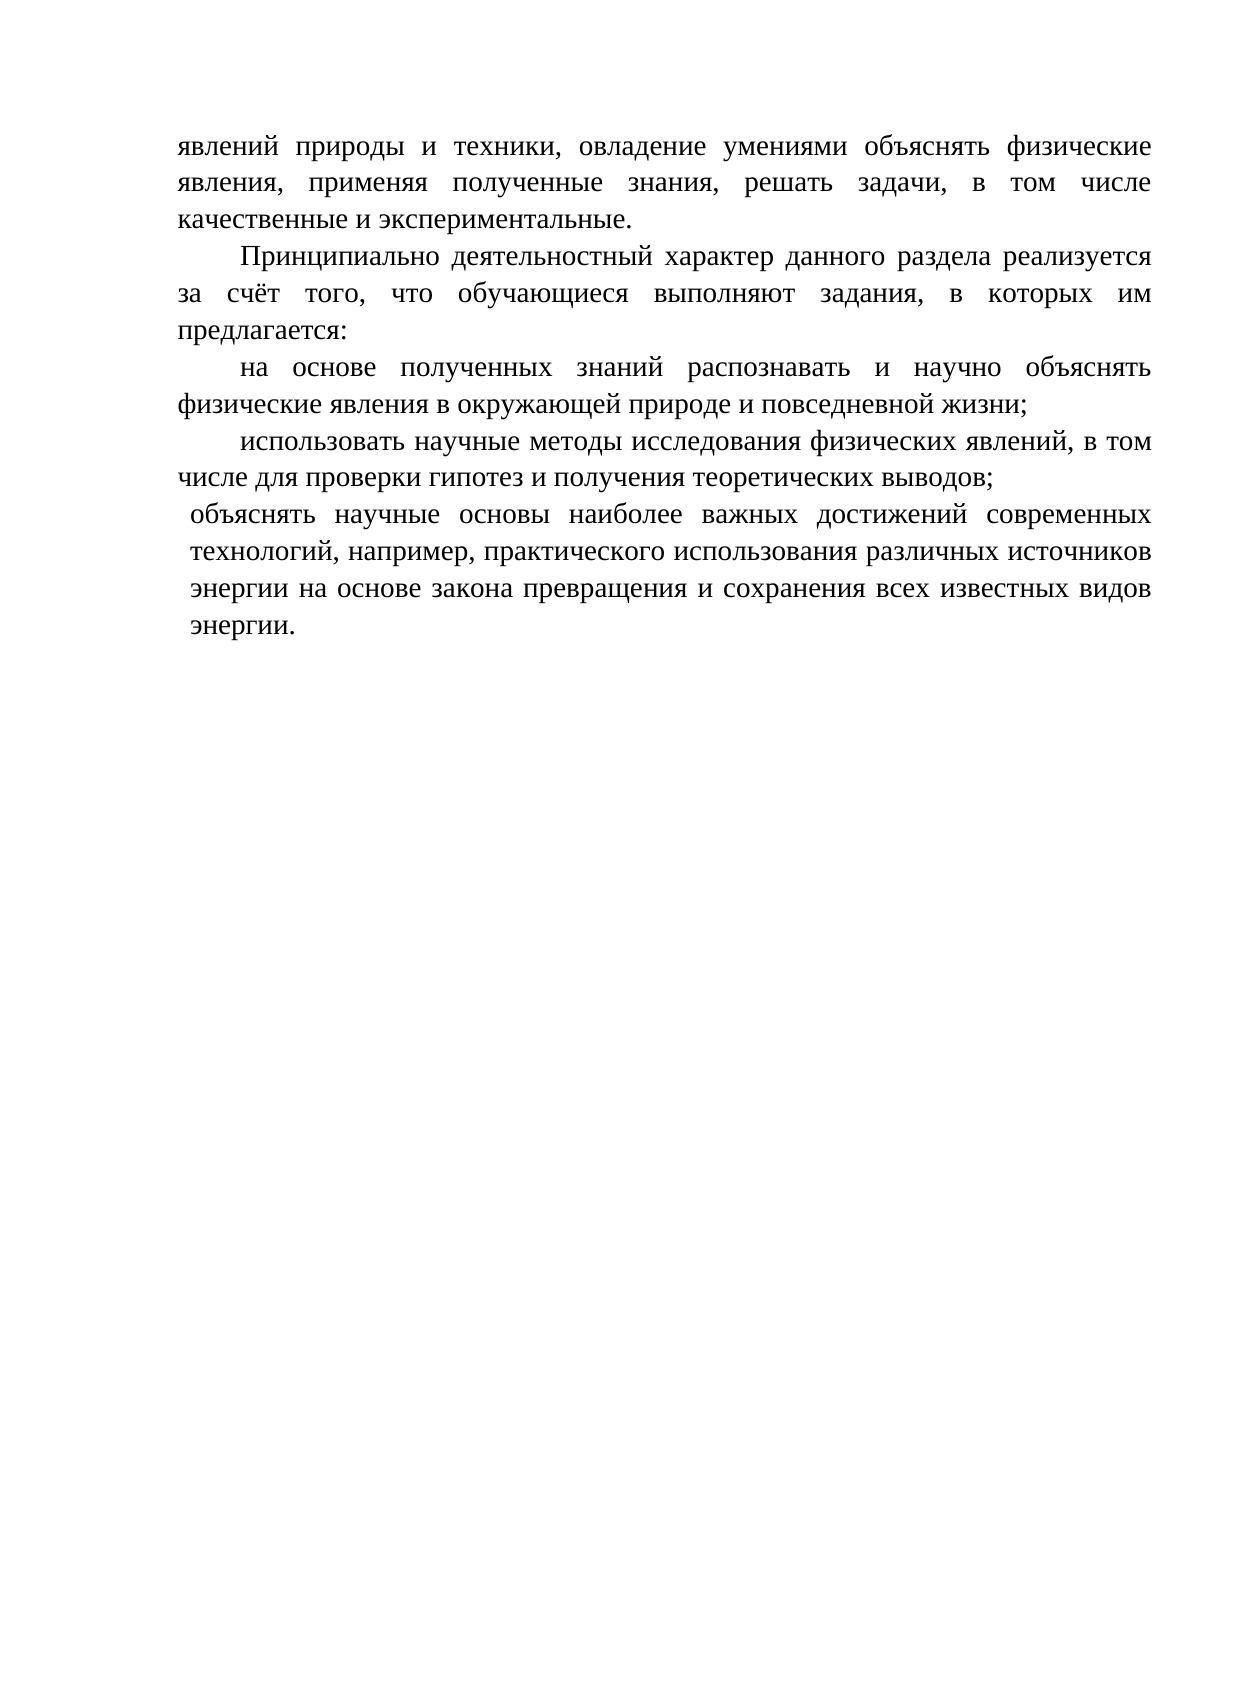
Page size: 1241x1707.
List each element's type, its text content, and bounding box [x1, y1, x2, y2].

text Принципиально деятельностный характер данного раздела реализуется за счёт того, что обучающиеся выполняют задания, в которых им предлагается: [177, 238, 1152, 346]
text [177, 128, 1152, 235]
text объяснять научные основы наиболее важных достижений современных технологий, например, практического использования различных источников энергии на основе закона превращения и сохранения всех известных видов энергии. [190, 496, 1152, 641]
text использовать научные методы исследования физических явлений, в том числе для проверки гипотез и получения теоретических выводов; [177, 423, 1152, 493]
text на основе полученных знаний распознавать и научно объяснять физические явления в окружающей природе и повседневной жизни; [177, 349, 1152, 419]
